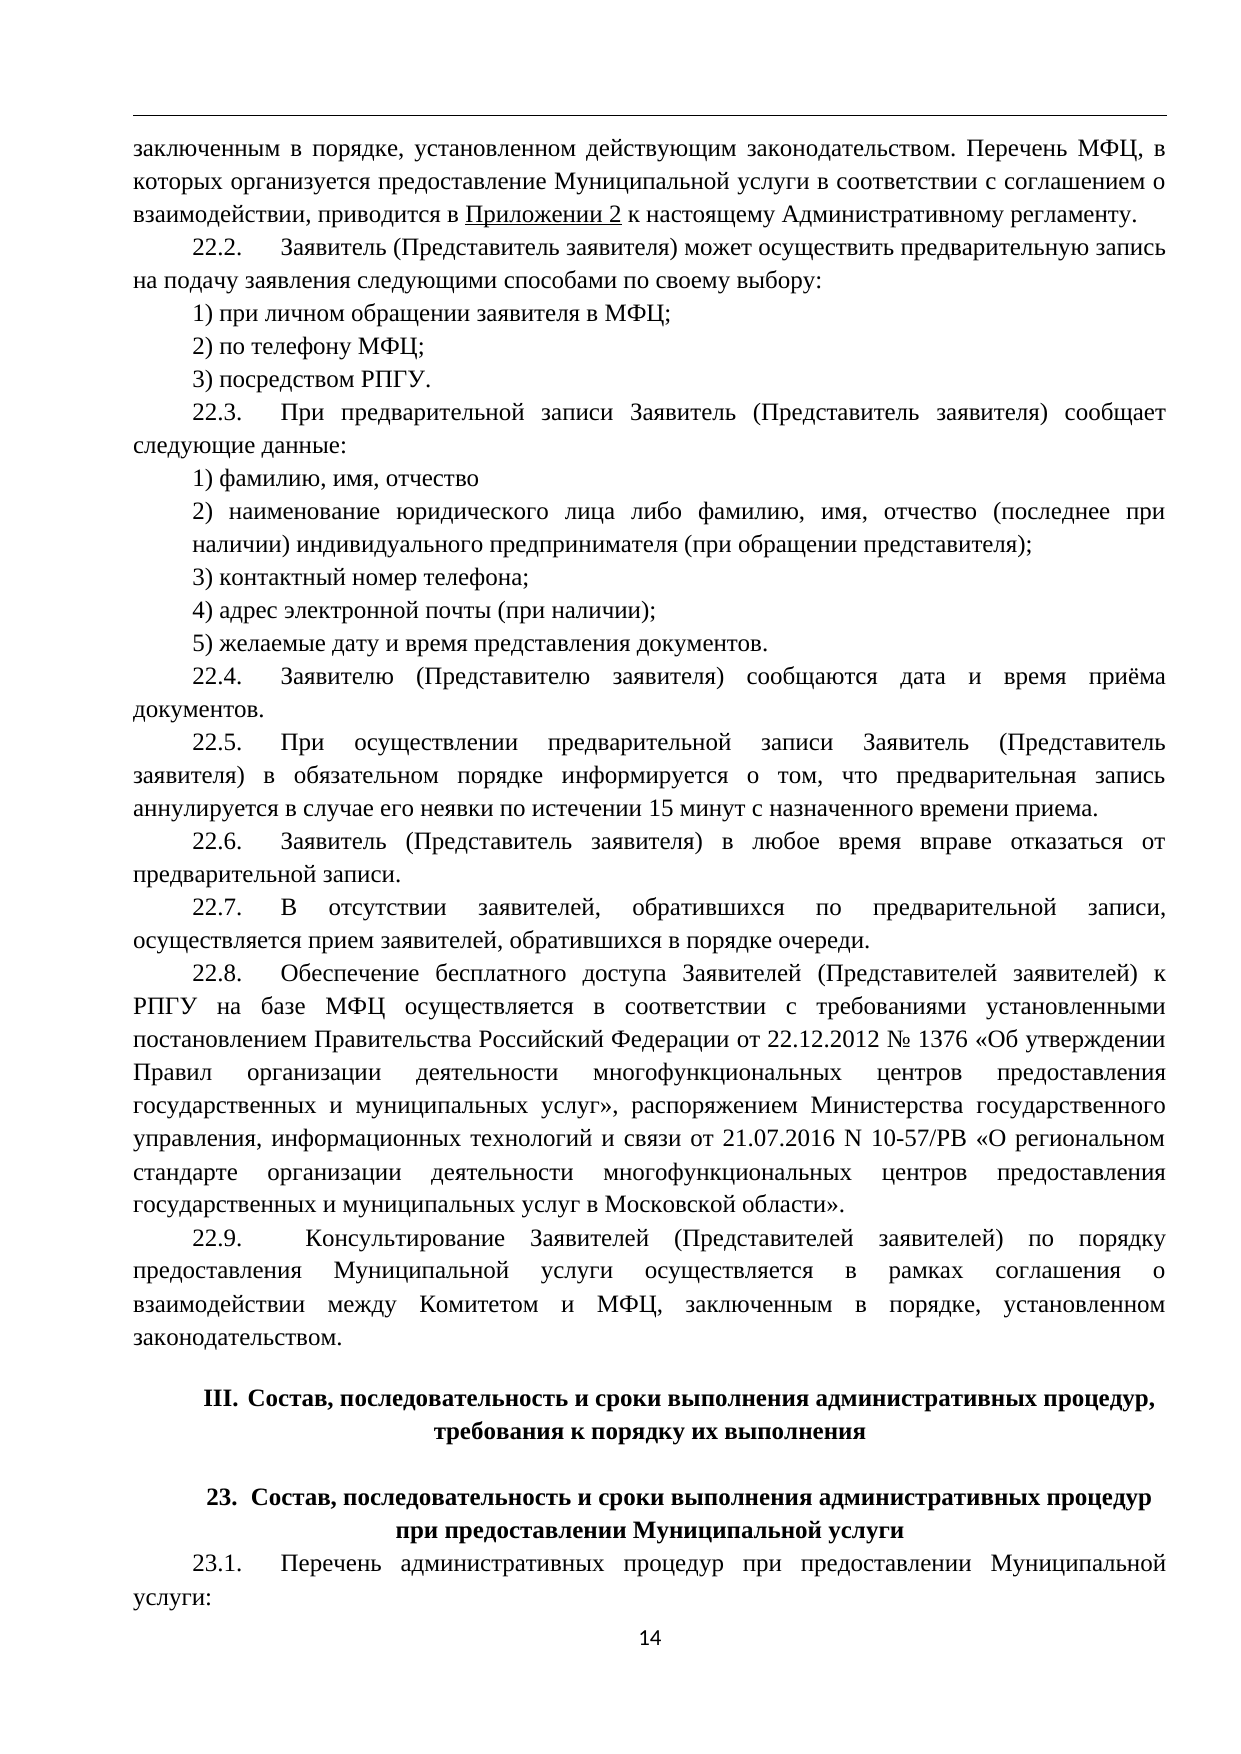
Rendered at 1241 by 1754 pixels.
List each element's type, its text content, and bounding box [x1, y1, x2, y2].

list Перечень административных процедур при предоставлении Муниципальной услуги: [133, 1548, 1167, 1610]
text 3) контактный номер телефона; [192, 562, 1167, 591]
list Заявитель (Представитель заявителя) в любое время вправе отказаться от предварительной записи. [133, 826, 1167, 888]
text 2) по телефону МФЦ; [192, 331, 1167, 360]
list Состав, последовательность и сроки выполнения административных процедур при предоставлении Муниципальной услуги [133, 1482, 1167, 1544]
list Заявитель (Представитель заявителя) может осуществить предварительную запись на подачу заявления следующими способами по своему выбору: [133, 232, 1167, 294]
list Консультирование Заявителей (Представителей заявителей) по порядку предоставления Муниципальной услуги осуществляется в рамках соглашения о взаимодействии между Комитетом и МФЦ, заключенным в порядке, установленном законодательством. [133, 1223, 1167, 1350]
text 4) адрес электронной почты (при наличии); [192, 595, 1167, 624]
text 1) фамилию, имя, отчество [192, 463, 1167, 492]
text 2) наименование юридического лица либо фамилию, имя, отчество (последнее при наличии) индивидуального предпринимателя (при обращении представителя); [192, 496, 1167, 558]
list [133, 133, 1167, 228]
list При предварительной записи Заявитель (Представитель заявителя) сообщает следующие данные: [133, 397, 1167, 459]
list Обеспечение бесплатного доступа Заявителей (Представителей заявителей) к РПГУ на базе МФЦ осуществляется в соответствии с требованиями установленными постановлением Правительства Российский Федерации от 22.12.2012 № 1376 «Об утверждении Правил организации деятельности многофункциональных центров предоставления государственных и муниципальных услуг», распоряжением Министерства государственного управления, информационных технологий и связи от 21.07.2016 N 10-57/РВ «О региональном стандарте организации деятельности многофункциональных центров предоставления государственных и муниципальных услуг в Московской области». [133, 958, 1167, 1218]
list В отсутствии заявителей, обратившихся по предварительной записи, осуществляется прием заявителей, обратившихся в порядке очереди. [133, 892, 1167, 954]
text 1) при личном обращении заявителя в МФЦ; [192, 298, 1167, 327]
text 3) посредством РПГУ. [192, 364, 1167, 393]
list При осуществлении предварительной записи Заявитель (Представитель заявителя) в обязательном порядке информируется о том, что предварительная запись аннулируется в случае его неявки по истечении 15 минут с назначенного времени приема. [133, 727, 1167, 822]
list Заявителю (Представителю заявителя) сообщаются дата и время приёма документов. [133, 661, 1167, 723]
text 5) желаемые дату и время представления документов. [192, 628, 1167, 657]
list Состав, последовательность и сроки выполнения административных процедур, требования к порядку их выполнения [133, 1383, 1167, 1445]
